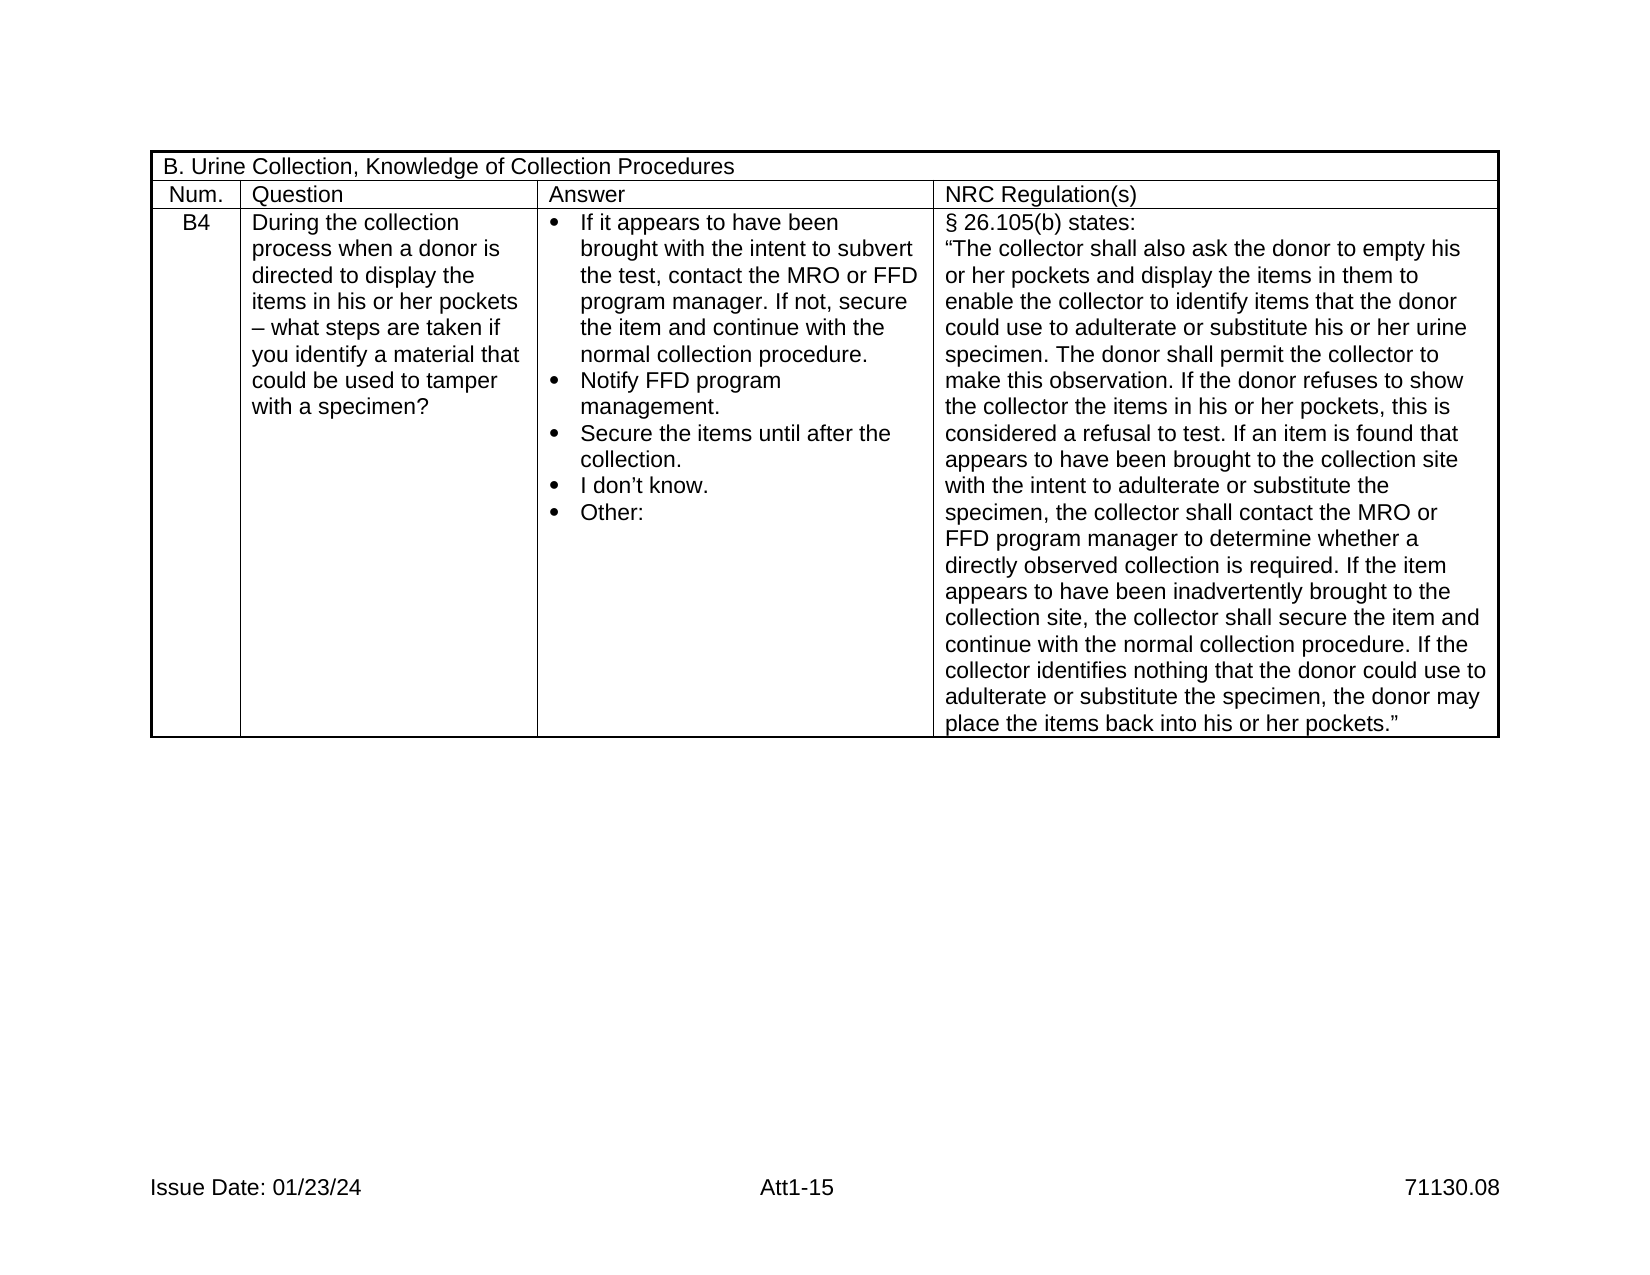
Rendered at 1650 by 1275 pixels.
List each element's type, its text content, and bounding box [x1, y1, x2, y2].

table_cell B4 [153, 209, 240, 736]
table_cell Question [241, 181, 537, 207]
table_cell Answer [538, 181, 933, 207]
table_header B. Urine Collection, Knowledge of Collection Procedures [153, 153, 1497, 179]
table_cell Num. [153, 181, 240, 207]
table_cell If it appears to have been brought with the intent to subvert the test, contact the MRO or FFD program manager. If not, secure the item and continue with the normal collection procedure. Notify FFD program management. Secure the items until after the collection. I don’t know. Other: [538, 209, 933, 736]
table_cell § 26.105(b) states: “The collector shall also ask the donor to empty his or her pockets and display the items in them to enable the collector to identify items that the donor could use to adulterate or substitute his or her urine specimen. The donor shall permit the collector to make this observation. If the donor refuses to show the collector the items in his or her pockets, this is considered a refusal to test. If an item is found that appears to have been brought to the collection site with the intent to adulterate or substitute the specimen, the collector shall contact the MRO or FFD program manager to determine whether a directly observed collection is required. If the item appears to have been inadvertently brought to the collection site, the collector shall secure the item and continue with the normal collection procedure. If the collector identifies nothing that the donor could use to adulterate or substitute the specimen, the donor may place the items back into his or her pockets.” [934, 209, 1497, 736]
table_cell During the collection process when a donor is directed to display the items in his or her pockets – what steps are taken if you identify a material that could be used to tamper with a specimen? [241, 209, 537, 736]
table_cell NRC Regulation(s) [934, 181, 1497, 207]
